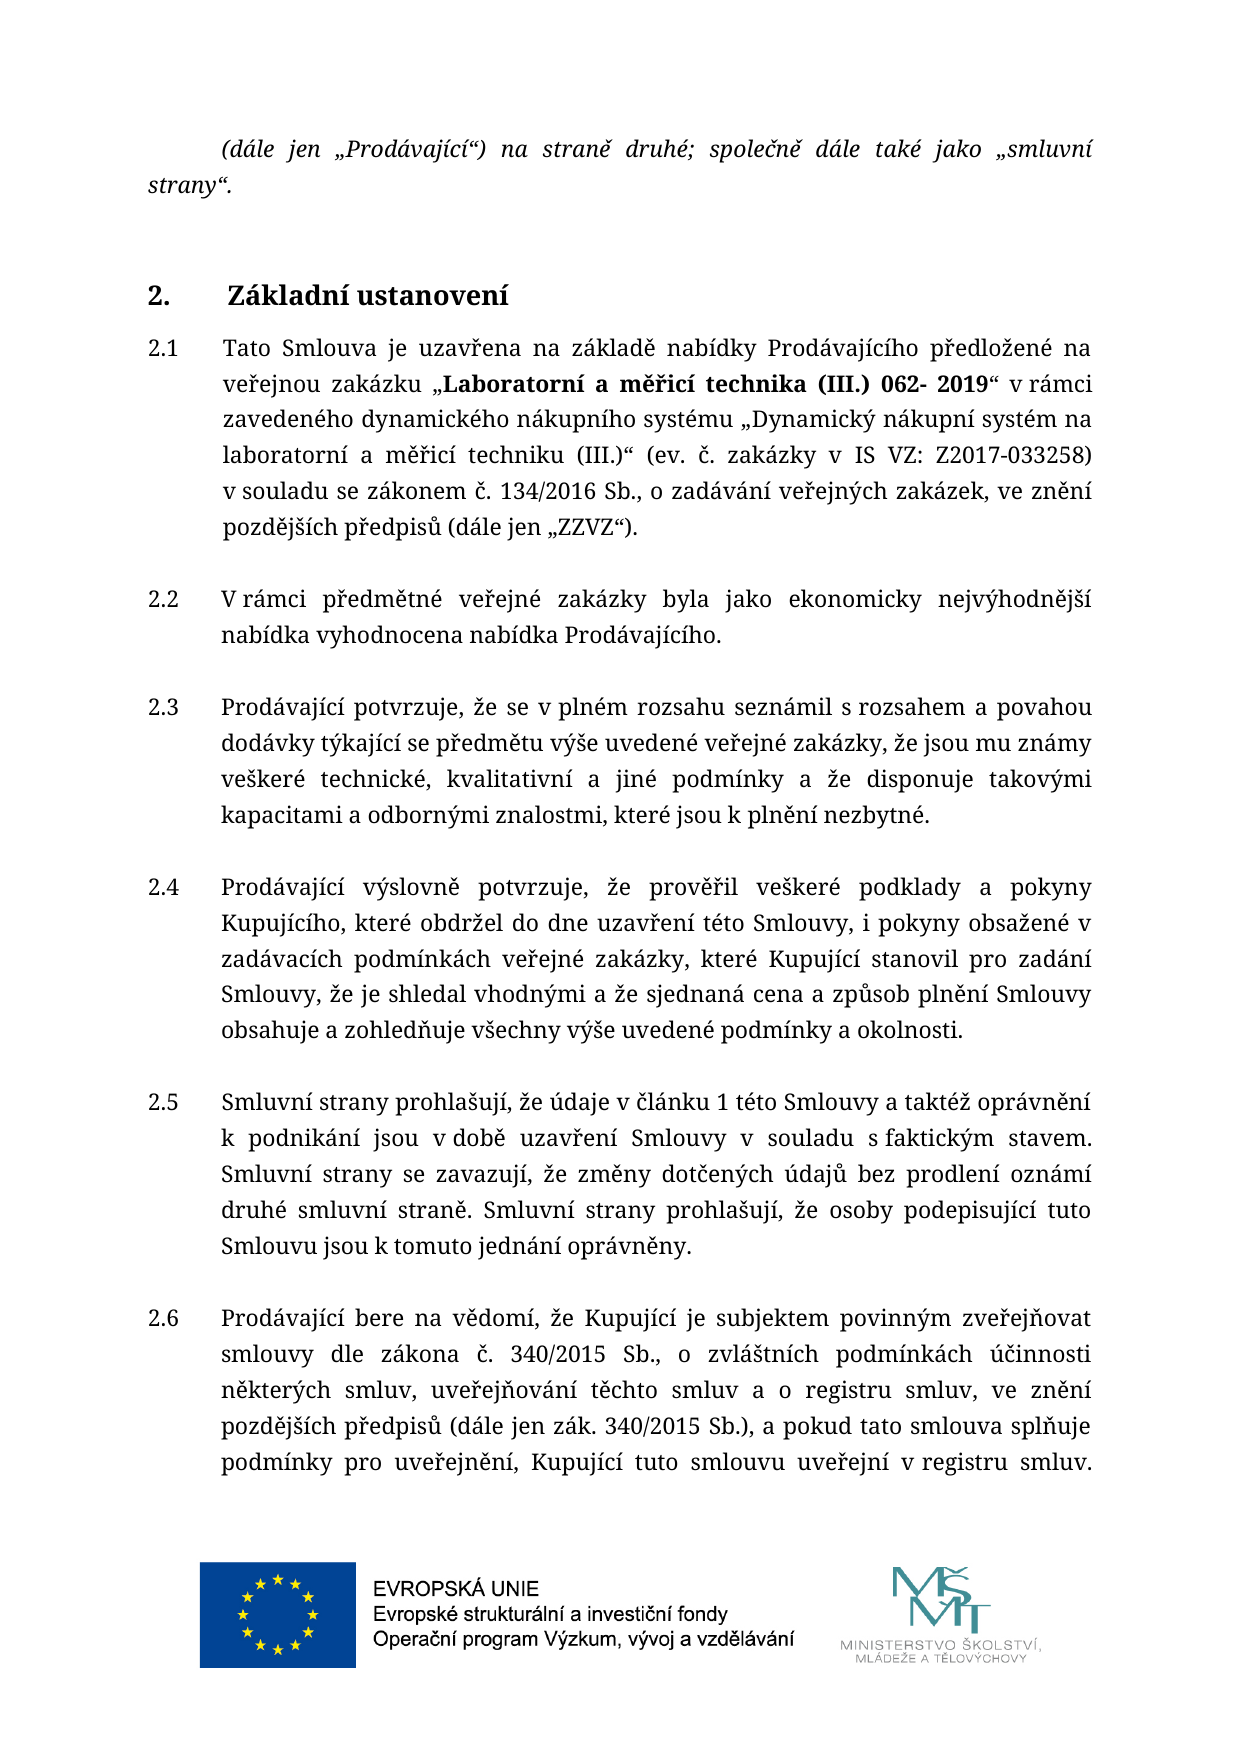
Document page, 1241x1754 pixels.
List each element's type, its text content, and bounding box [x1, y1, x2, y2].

text 2.1 Tato Smlouva je uzavřena na základě nabídky Prodávajícího předložené na veřejnou zakázku „Laboratorní a měřicí technika (III.) 062- 2019“ v rámci zavedeného dynamického nákupního systému „Dynamický nákupní systém na laboratorní a měřicí techniku (III.)“ (ev. č. zakázky v IS VZ: Z2017-033258) v souladu se zákonem č. 134/2016 Sb., o zadávání veřejných zakázek, ve znění pozdějších předpisů (dále jen „ZZVZ“). [148, 332, 1093, 542]
text 2.2 V rámci předmětné veřejné zakázky byla jako ekonomicky nejvýhodnější nabídka vyhodnocena nabídka Prodávajícího. [148, 583, 1093, 650]
text 2. Základní ustanovení [148, 277, 1093, 313]
text 2.3 Prodávající potvrzuje, že se v plném rozsahu seznámil s rozsahem a povahou dodávky týkající se předmětu výše uvedené veřejné zakázky, že jsou mu známy veškeré technické, kvalitativní a jiné podmínky a že disponuje takovými kapacitami a odbornými znalostmi, které jsou k plnění nezbytné. [148, 691, 1093, 830]
text 2.4 Prodávající výslovně potvrzuje, že prověřil veškeré podklady a pokyny Kupujícího, které obdržel do dne uzavření této Smlouvy, i pokyny obsažené v zadávacích podmínkách veřejné zakázky, které Kupující stanovil pro zadání Smlouvy, že je shledal vhodnými a že sjednaná cena a způsob plnění Smlouvy obsahuje a zohledňuje všechny výše uvedené podmínky a okolnosti. [148, 871, 1093, 1046]
picture [147, 1509, 1093, 1720]
text (dále jen „Prodávající“) na straně druhé; společně dále také jako „smluvní strany“. [148, 133, 1093, 200]
text 2.5 Smluvní strany prohlašují, že údaje v článku 1 této Smlouvy a taktéž oprávnění k podnikání jsou v době uzavření Smlouvy v souladu s faktickým stavem. Smluvní strany se zavazují, že změny dotčených údajů bez prodlení oznámí druhé smluvní straně. Smluvní strany prohlašují, že osoby podepisující tuto Smlouvu jsou k tomuto jednání oprávněny. [148, 1086, 1093, 1261]
